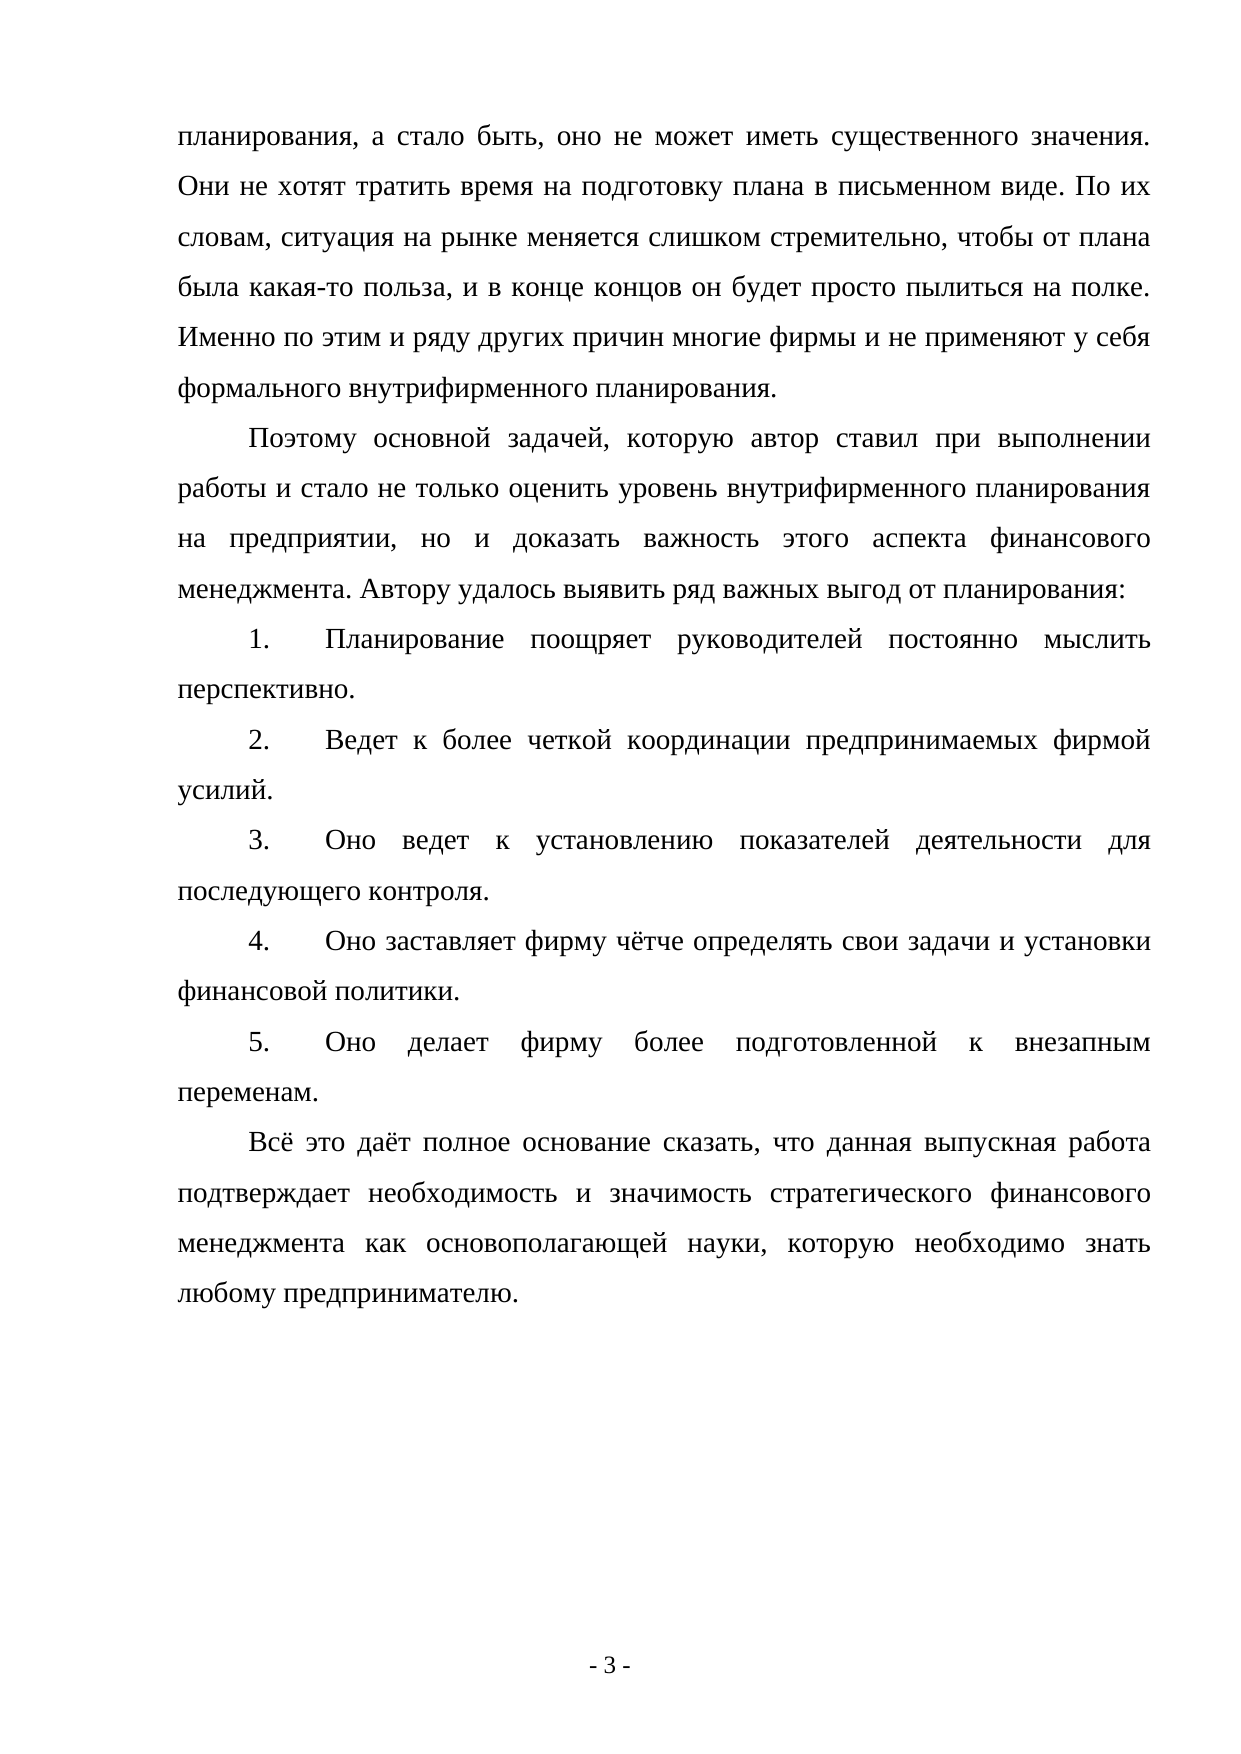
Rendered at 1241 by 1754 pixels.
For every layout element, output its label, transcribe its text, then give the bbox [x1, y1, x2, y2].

list Оно заставляет фирму чётче определять свои задачи и установки финансовой политики. [177, 923, 1152, 1007]
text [177, 118, 1152, 403]
text Всё это даёт полное основание сказать, что данная выпускная работа подтверждает необходимость и значимость стратегического финансового менеджмента как основополагающей науки, которую необходимо знать любому предпринимателю. [177, 1124, 1152, 1309]
list Оно ведет к установлению показателей деятельности для последующего контроля. [177, 822, 1152, 906]
list Оно делает фирму более подготовленной к внезапным переменам. [177, 1024, 1152, 1108]
list Ведет к более четкой координации предпринимаемых фирмой усилий. [177, 722, 1152, 806]
text Поэтому основной задачей, которую автор ставил при выполнении работы и стало не только оценить уровень внутрифирменного планирования на предприятии, но и доказать важность этого аспекта финансового менеджмента. Автору удалось выявить ряд важных выгод от планирования: [177, 420, 1152, 604]
list Планирование поощряет руководителей постоянно мыслить перспективно. [177, 621, 1152, 705]
